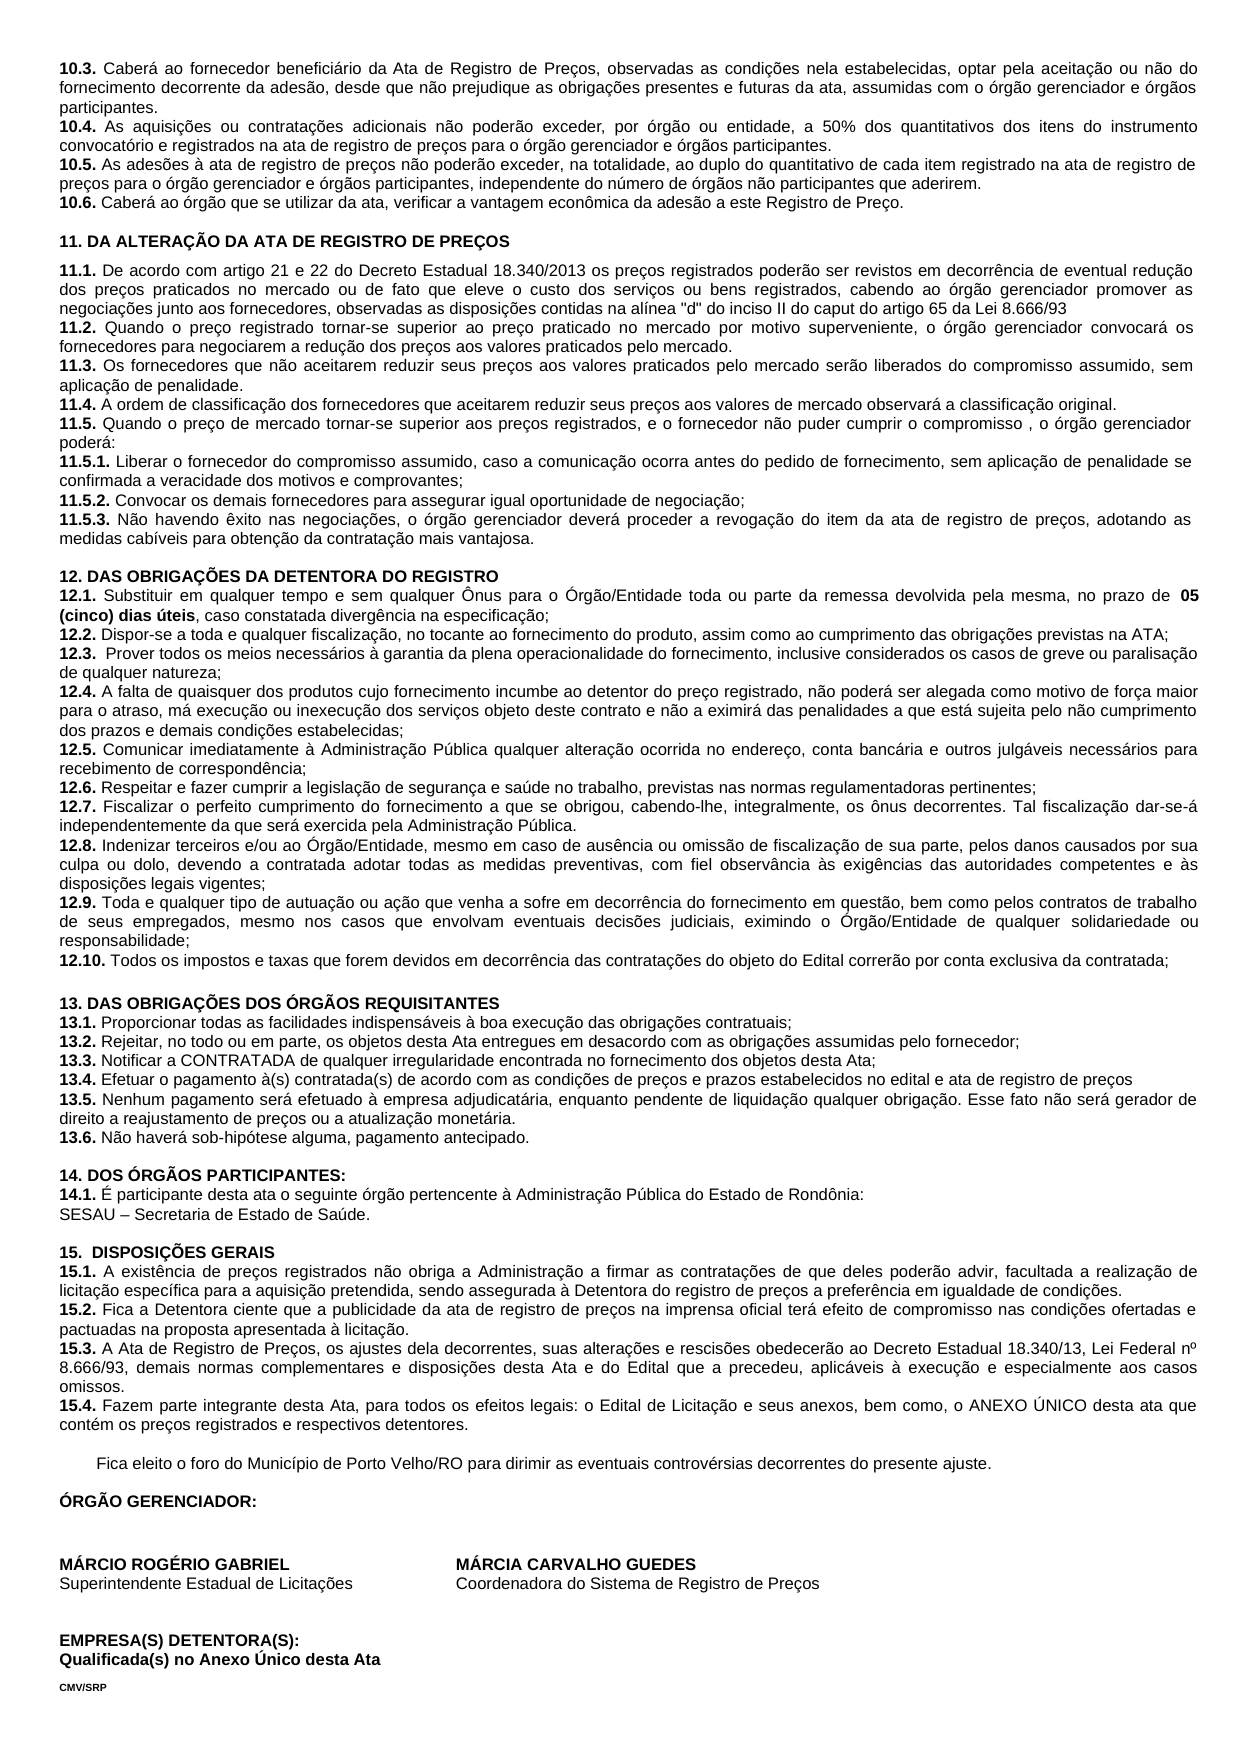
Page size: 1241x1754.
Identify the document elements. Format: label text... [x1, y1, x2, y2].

text Qualificada(s) no Anexo Único desta Ata [59, 1650, 1194, 1669]
text 13.1. Proporcionar todas as facilidades indispensáveis à boa execução das obrigações contratuais; [59, 1013, 1199, 1032]
text 12.4. A falta de quaisquer dos produtos cujo fornecimento incumbe ao detentor do preço registrado, não poderá ser alegada como motivo de força maior para o atraso, má execução ou inexecução dos serviços objeto deste contrato e não a eximirá das penalidades a que está sujeita pelo não cumprimento dos prazos e demais condições estabelecidas; [59, 682, 1199, 739]
text 11. DA ALTERAÇÃO DA ATA DE REGISTRO DE PREÇOS [59, 232, 1199, 251]
text ÓRGÃO GERENCIADOR: [59, 1492, 1194, 1511]
text 15.1. A existência de preços registrados não obriga a Administração a firmar as contratações de que deles poderão advir, facultada a realização de licitação específica para a aquisição pretendida, sendo assegurada à Detentora do registro de preços a preferência em igualdade de condições. [59, 1262, 1199, 1300]
text 11.4. A ordem de classificação dos fornecedores que aceitarem reduzir seus preços aos valores de mercado observará a classificação original. [59, 394, 1194, 414]
text 10.6. Caberá ao órgão que se utilizar da ata, verificar a vantagem econômica da adesão a este Registro de Preço. [59, 193, 1199, 212]
text 11.2. Quando o preço registrado tornar-se superior ao preço praticado no mercado por motivo superveniente, o órgão gerenciador convocará os fornecedores para negociarem a redução dos preços aos valores praticados pelo mercado. [59, 318, 1194, 356]
text 12.6. Respeitar e fazer cumprir a legislação de segurança e saúde no trabalho, previstas nas normas regulamentadoras pertinentes; [59, 778, 1199, 797]
text 15.4. Fazem parte integrante desta Ata, para todos os efeitos legais: o Edital de Licitação e seus anexos, bem como, o ANEXO ÚNICO desta ata que contém os preços registrados e respectivos detentores. [59, 1396, 1199, 1434]
list 10.4. As aquisições ou contratações adicionais não poderão exceder, por órgão ou entidade, a 50% dos quantitativos dos itens do instrumento convocatório e registrados na ata de registro de preços para o órgão gerenciador e órgãos participantes. [59, 117, 1199, 155]
text Superintendente Estadual de Licitações Coordenadora do Sistema de Registro de Preços [59, 1573, 1199, 1593]
text 15.3. A Ata de Registro de Preços, os ajustes dela decorrentes, suas alterações e rescisões obedecerão ao Decreto Estadual 18.340/13, Lei Federal nº 8.666/93, demais normas complementares e disposições desta Ata e do Edital que a precedeu, aplicáveis à execução e especialmente aos casos omissos. [59, 1338, 1199, 1396]
text 12.3. Prover todos os meios necessários à garantia da plena operacionalidade do fornecimento, inclusive considerados os casos de greve ou paralisação de qualquer natureza; [59, 644, 1199, 682]
text 11.1. De acordo com artigo 21 e 22 do Decreto Estadual 18.340/2013 os preços registrados poderão ser revistos em decorrência de eventual redução dos preços praticados no mercado ou de fato que eleve o custo dos serviços ou bens registrados, cabendo ao órgão gerenciador promover as negociações junto aos fornecedores, observadas as disposições contidas na alínea "d" do inciso II do caput do artigo 65 da Lei 8.666/93 [59, 260, 1194, 318]
text 12.10. Todos os impostos e taxas que forem devidos em decorrência das contratações do objeto do Edital correrão por conta exclusiva da contratada; [59, 950, 1199, 969]
text 14.1. É participante desta ata o seguinte órgão pertencente à Administração Pública do Estado de Rondônia: [59, 1185, 1194, 1204]
text 12.8. Indenizar terceiros e/ou ao Órgão/Entidade, mesmo em caso de ausência ou omissão de fiscalização de sua parte, pelos danos causados por sua culpa ou dolo, devendo a contratada adotar todas as medidas preventivas, com fiel observância às exigências das autoridades competentes e às disposições legais vigentes; [59, 835, 1199, 893]
text 13.3. Notificar a CONTRATADA de qualquer irregularidade encontrada no fornecimento dos objetos desta Ata; [59, 1051, 1199, 1070]
text 13.5. Nenhum pagamento será efetuado à empresa adjudicatária, enquanto pendente de liquidação qualquer obrigação. Esse fato não será gerador de direito a reajustamento de preços ou a atualização monetária. [59, 1089, 1199, 1128]
text EMPRESA(S) DETENTORA(S): [59, 1631, 1194, 1650]
text 13.6. Não haverá sob-hipótese alguma, pagamento antecipado. [59, 1128, 1199, 1147]
text 12.1. Substituir em qualquer tempo e sem qualquer Ônus para o Órgão/Entidade toda ou parte da remessa devolvida pela mesma, no prazo de 05 (cinco) dias úteis, caso constatada divergência na especificação; [59, 586, 1199, 624]
text 13.2. Rejeitar, no todo ou em parte, os objetos desta Ata entregues em desacordo com as obrigações assumidas pelo fornecedor; [59, 1032, 1199, 1051]
text 12.2. Dispor-se a toda e qualquer fiscalização, no tocante ao fornecimento do produto, assim como ao cumprimento das obrigações previstas na ATA; [59, 624, 1199, 644]
text SESAU – Secretaria de Estado de Saúde. [59, 1204, 1199, 1223]
text 11.3. Os fornecedores que não aceitarem reduzir seus preços aos valores praticados pelo mercado serão liberados do compromisso assumido, sem aplicação de penalidade. [59, 356, 1194, 394]
text 12.9. Toda e qualquer tipo de autuação ou ação que venha a sofre em decorrência do fornecimento em questão, bem como pelos contratos de trabalho de seus empregados, mesmo nos casos que envolvam eventuais decisões judiciais, eximindo o Órgão/Entidade de qualquer solidariedade ou responsabilidade; [59, 893, 1199, 950]
text 13.4. Efetuar o pagamento à(s) contratada(s) de acordo com as condições de preços e prazos estabelecidos no edital e ata de registro de preços [59, 1070, 1199, 1089]
text 11.5. Quando o preço de mercado tornar-se superior aos preços registrados, e o fornecedor não puder cumprir o compromisso , o órgão gerenciador poderá: [59, 414, 1194, 452]
text Fica eleito o foro do Município de Porto Velho/RO para dirimir as eventuais controvérsias decorrentes do presente ajuste. [59, 1453, 1199, 1473]
text 11.5.2. Convocar os demais fornecedores para assegurar igual oportunidade de negociação; [59, 490, 1194, 509]
text 14. DOS ÓRGÃOS PARTICIPANTES: [59, 1166, 1194, 1185]
text 11.5.3. Não havendo êxito nas negociações, o órgão gerenciador deverá proceder a revogação do item da ata de registro de preços, adotando as medidas cabíveis para obtenção da contratação mais vantajosa. [59, 509, 1194, 548]
text 15. DISPOSIÇÕES GERAIS [59, 1243, 1199, 1262]
text 12. DAS OBRIGAÇÕES DA DETENTORA DO REGISTRO [59, 567, 1199, 586]
list 10.5. As adesões à ata de registro de preços não poderão exceder, na totalidade, ao duplo do quantitativo de cada item registrado na ata de registro de preços para o órgão gerenciador e órgãos participantes, independente do número de órgãos não participantes que aderirem. [59, 155, 1199, 193]
text 11.5.1. Liberar o fornecedor do compromisso assumido, caso a comunicação ocorra antes do pedido de fornecimento, sem aplicação de penalidade se confirmada a veracidade dos motivos e comprovantes; [59, 452, 1194, 490]
text 13. DAS OBRIGAÇÕES DOS ÓRGÃOS REQUISITANTES [59, 993, 1199, 1013]
list 10.3. Caberá ao fornecedor beneficiário da Ata de Registro de Preços, observadas as condições nela estabelecidas, optar pela aceitação ou não do fornecimento decorrente da adesão, desde que não prejudique as obrigações presentes e futuras da ata, assumidas com o órgão gerenciador e órgãos participantes. [59, 59, 1199, 117]
text MÁRCIO ROGÉRIO GABRIEL MÁRCIA CARVALHO GUEDES [59, 1554, 1199, 1573]
text 12.7. Fiscalizar o perfeito cumprimento do fornecimento a que se obrigou, cabendo-lhe, integralmente, os ônus decorrentes. Tal fiscalização dar-se-á independentemente da que será exercida pela Administração Pública. [59, 797, 1199, 835]
text 12.5. Comunicar imediatamente à Administração Pública qualquer alteração ocorrida no endereço, conta bancária e outros julgáveis necessários para recebimento de correspondência; [59, 739, 1199, 778]
text 15.2. Fica a Detentora ciente que a publicidade da ata de registro de preços na imprensa oficial terá efeito de compromisso nas condições ofertadas e pactuadas na proposta apresentada à licitação. [59, 1300, 1199, 1338]
